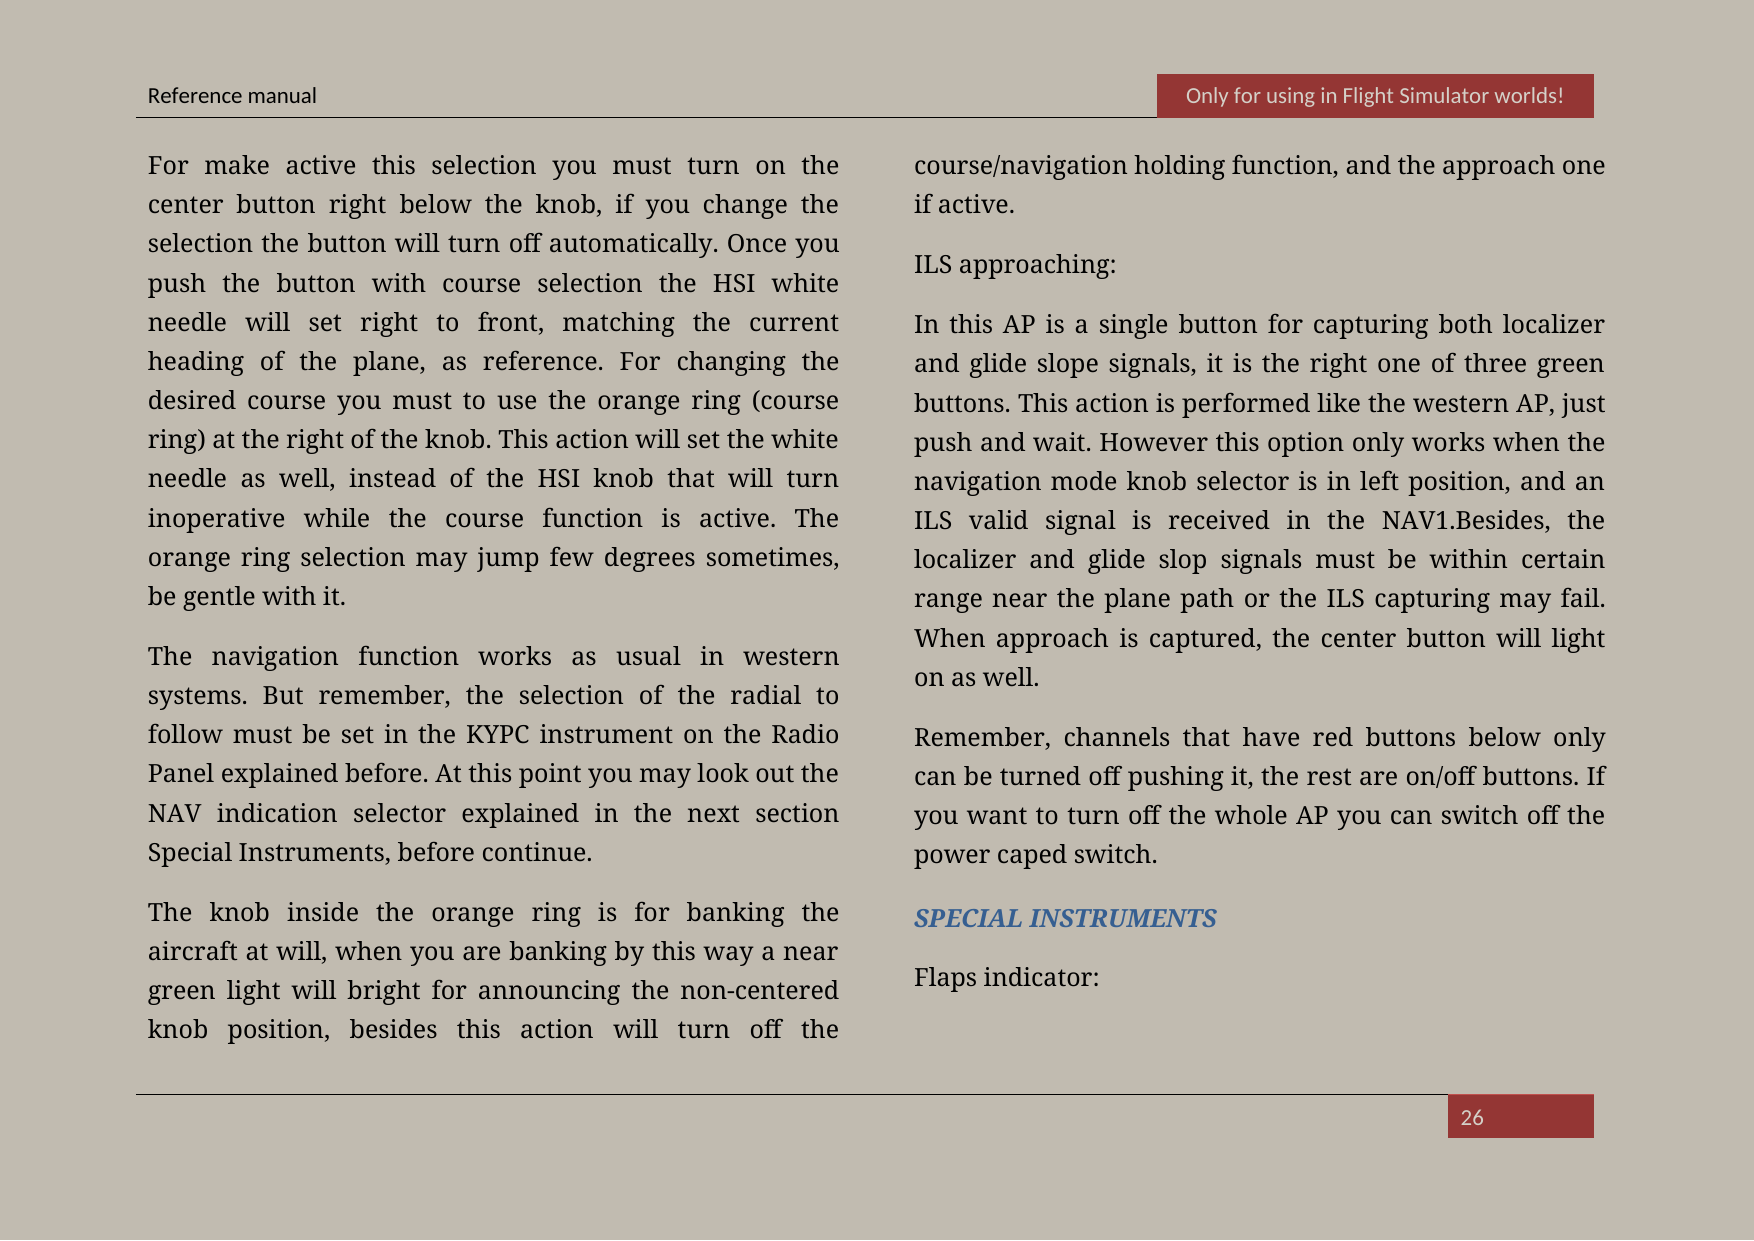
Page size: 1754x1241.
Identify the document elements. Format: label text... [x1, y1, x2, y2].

text Remember, channels that have red buttons below only can be turned off pushing it, the rest are on/off buttons. If you want to turn off the whole AP you can switch off the power caped switch. [914, 719, 1606, 871]
text The knob inside the orange ring is for banking the aircraft at will, when you are banking by this way a near green light will bright for announcing the non-centered knob position, besides this action will turn off the course/navigation holding function, and the approach one if active. [914, 148, 1606, 221]
text In this AP is a single button for capturing both localizer and glide slope signals, it is the right one of three green buttons. This action is performed like the western AP, just push and wait. However this option only works when the navigation mode knob selector is in left position, and an ILS valid signal is received in the NAV1.Besides, the localizer and glide slop signals must be within certain range near the plane path or the ILS capturing may fail. When approach is captured, the center button will light on as well. [914, 307, 1606, 693]
subtitle SPECIAL INSTRUMENTS [914, 901, 1606, 935]
text ILS approaching: [914, 247, 1606, 281]
text The navigation function works as usual in western systems. But remember, the selection of the radial to follow must be set in the KYPC instrument on the Radio Panel explained before. At this point you may look out the NAV indication selector explained in the next section Special Instruments, before continue. [148, 638, 840, 868]
text Flaps indicator: [914, 960, 1606, 994]
text For make active this selection you must turn on the center button right below the knob, if you change the selection the button will turn off automatically. Once you push the button with course selection the HSI white needle will set right to front, matching the current heading of the plane, as reference. For changing the desired course you must to use the orange ring (course ring) at the right of the knob. This action will set the white needle as well, instead of the HSI knob that will turn inoperative while the course function is active. The orange ring selection may jump few degrees sometimes, be gentle with it. [148, 148, 840, 613]
text The knob inside the orange ring is for banking the aircraft at will, when you are banking by this way a near green light will bright for announcing the non-centered knob position, besides this action will turn off the course/navigation holding function, and the approach one if active. [148, 894, 840, 1046]
